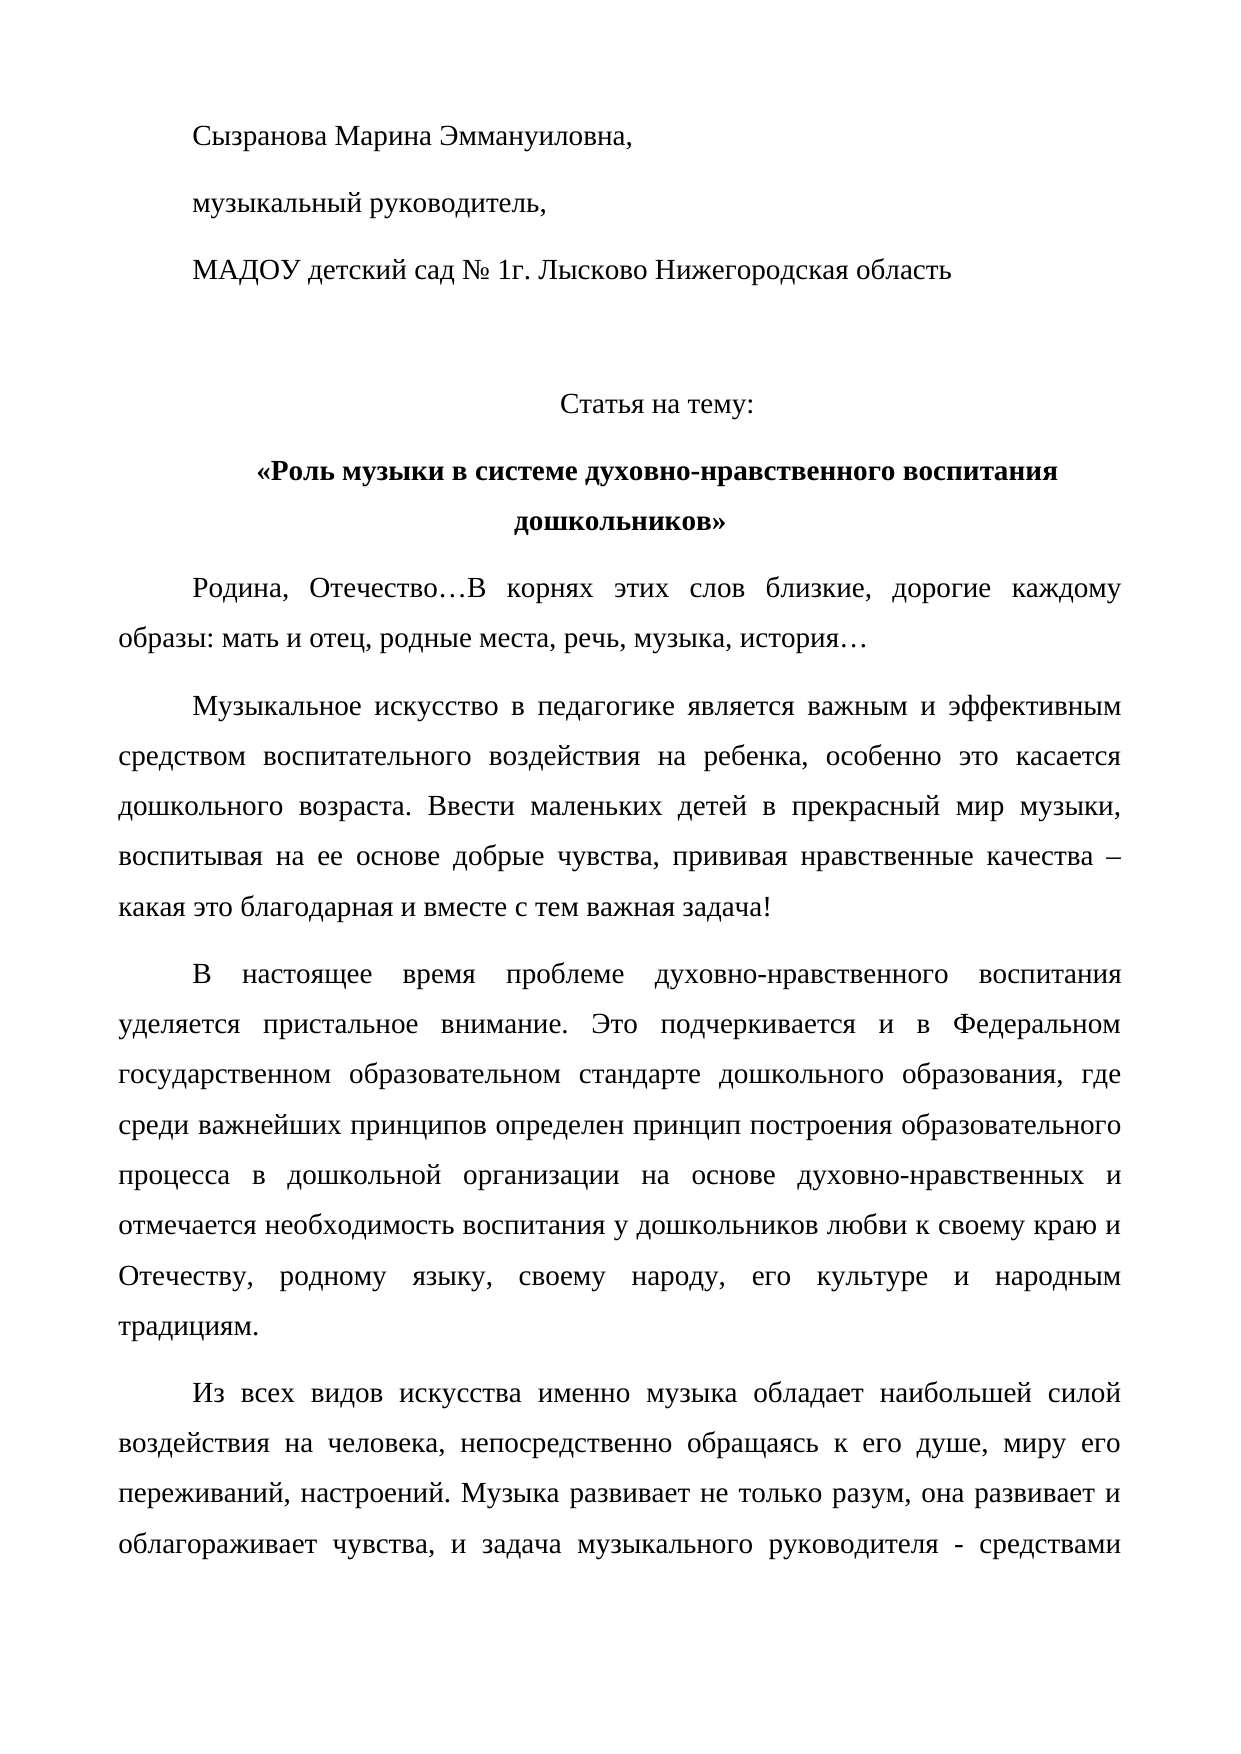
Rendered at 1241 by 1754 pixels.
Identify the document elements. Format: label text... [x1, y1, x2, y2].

text В настоящее время проблеме духовно-нравственного воспитания уделяется пристальное внимание. Это подчеркивается и в Федеральном государственном образовательном стандарте дошкольного образования, где среди важнейших принципов определен принцип построения образовательного процесса в дошкольной организации на основе духовно-нравственных и отмечается необходимость воспитания у дошкольников любви к своему краю и Отечеству, родному языку, своему народу, его культуре и народным традициям. [118, 956, 1122, 1342]
text Статья на тему: [118, 386, 1122, 419]
text «Роль музыки в системе духовно-нравственного воспитания дошкольников» [118, 453, 1122, 537]
text Родина, Отечество…В корнях этих слов близкие, дорогие каждому образы: мать и отец, родные места, речь, музыка, история… [118, 570, 1122, 654]
text МАДОУ детский сад № 1г. Лысково Нижегородская область [118, 252, 1122, 286]
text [118, 1375, 1122, 1559]
text музыкальный руководитель, [118, 185, 1122, 219]
text Сызранова Марина Эммануиловна, [118, 118, 1122, 152]
text Музыкальное искусство в педагогике является важным и эффективным средством воспитательного воздействия на ребенка, особенно это касается дошкольного возраста. Ввести маленьких детей в прекрасный мир музыки, воспитывая на ее основе добрые чувства, прививая нравственные качества – какая это благодарная и вместе с тем важная задача! [118, 688, 1122, 922]
